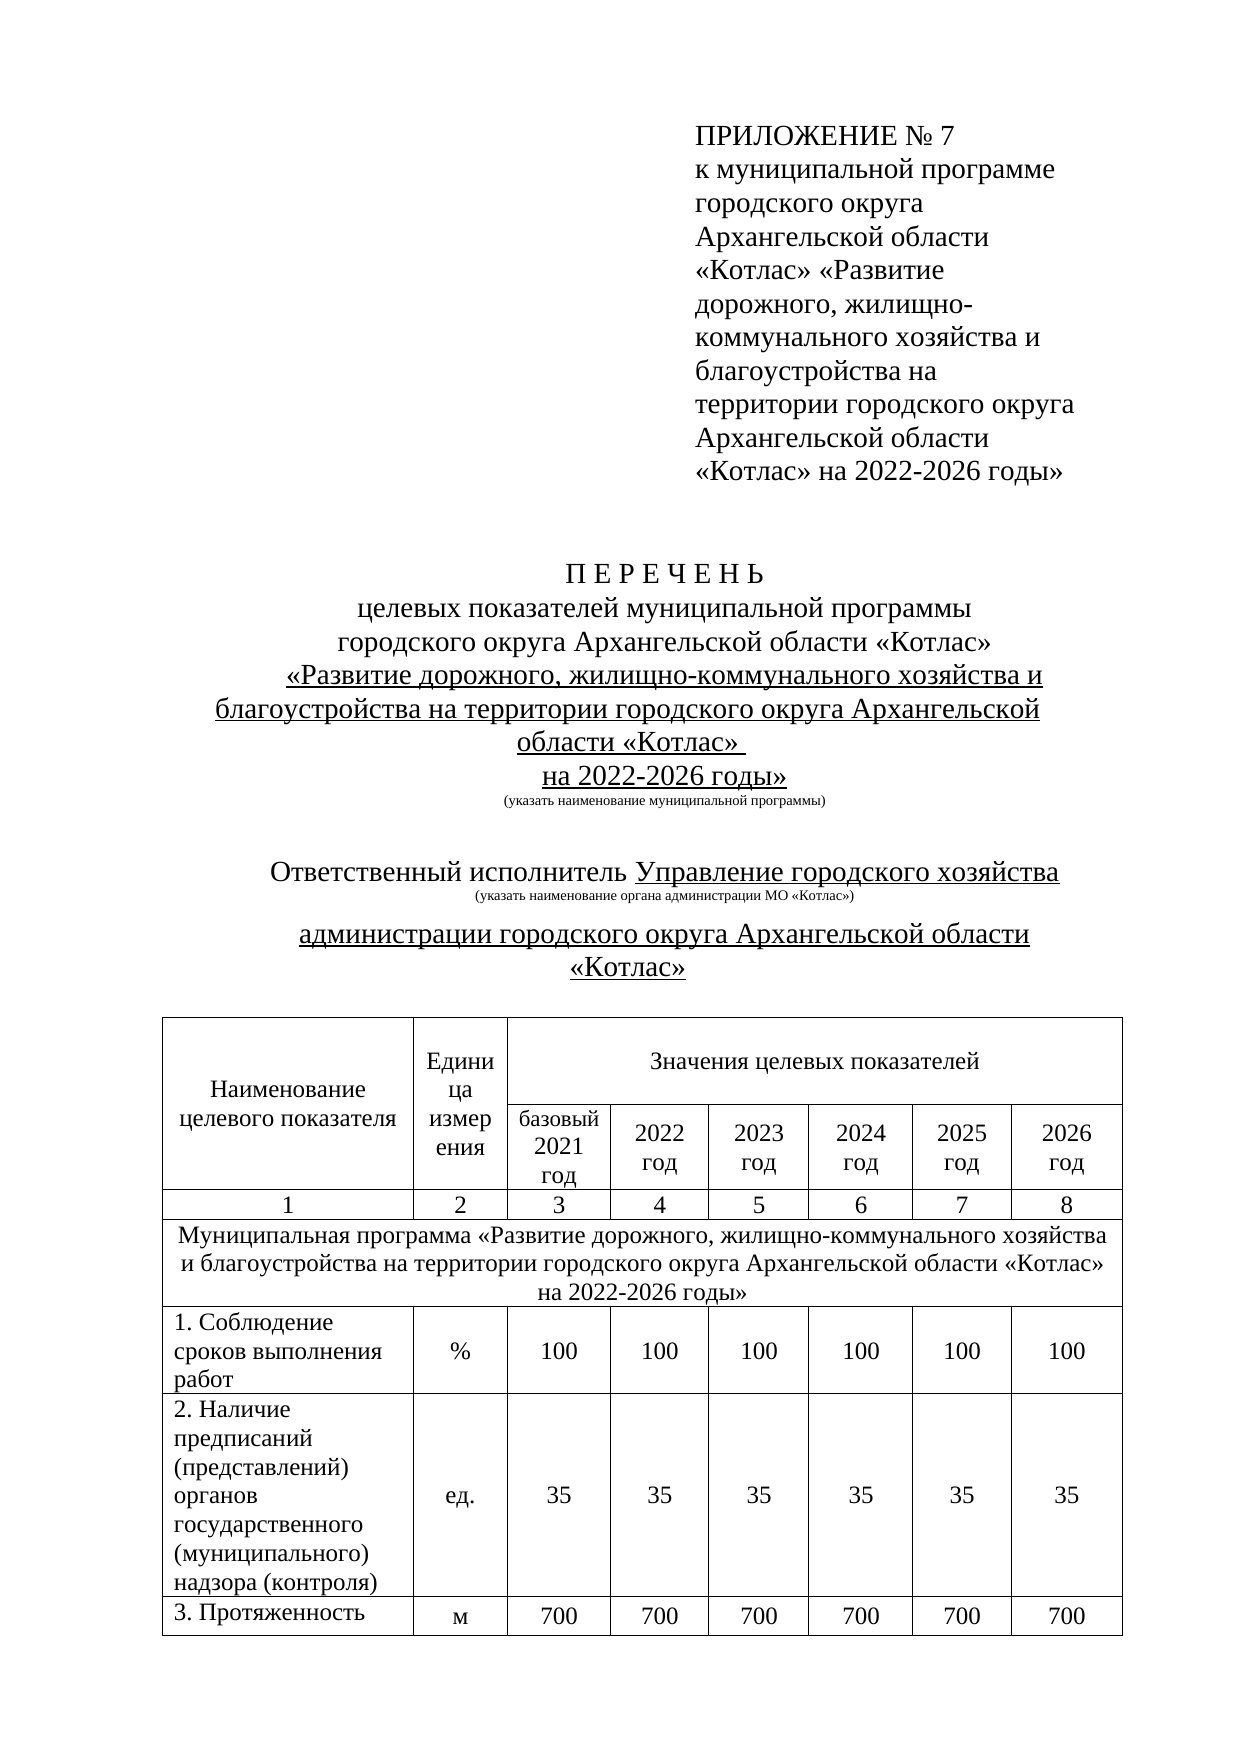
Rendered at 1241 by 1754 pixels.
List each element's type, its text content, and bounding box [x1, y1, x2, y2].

table_cell 100 [913, 1307, 1011, 1393]
table_cell 1 [163, 1190, 413, 1219]
table_cell 2025 год [913, 1105, 1011, 1189]
table_cell ед. [414, 1394, 507, 1596]
text целевых показателей муниципальной программы [177, 590, 1078, 624]
table_header Значения целевых показателей [508, 1018, 1122, 1104]
table_cell 100 [709, 1307, 808, 1393]
table_header Наименование целевого показателя [163, 1018, 413, 1189]
text администрации городского округа Архангельской области «Котлас» [177, 916, 1078, 983]
table_cell 100 [1012, 1307, 1122, 1393]
table_cell 2026 год [1012, 1105, 1122, 1189]
table_cell 35 [809, 1394, 912, 1596]
table_cell 2023 год [709, 1105, 808, 1189]
table_cell Муниципальная программа «Развитие дорожного, жилищно-коммунального хозяйства и благоустройства на территории городского округа Архангельской области «Котлас» на 2022-2026 годы» [163, 1220, 1122, 1306]
table_cell 5 [709, 1190, 808, 1219]
table_cell 100 [508, 1307, 610, 1393]
table_cell 2022 год [611, 1105, 708, 1189]
text на 2022-2026 годы» [177, 758, 1078, 791]
table_cell 700 [709, 1597, 808, 1635]
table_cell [163, 1597, 413, 1635]
table_cell 35 [913, 1394, 1011, 1596]
table_cell 700 [1012, 1597, 1122, 1635]
table_cell 2024 год [809, 1105, 912, 1189]
table_cell % [414, 1307, 507, 1393]
table_cell 100 [611, 1307, 708, 1393]
table_header Единица измерения [414, 1018, 507, 1189]
text городского округа Архангельской области «Котлас» [177, 624, 1078, 657]
table_cell 700 [508, 1597, 610, 1635]
table_cell 1. Соблюдение сроков выполнения работ [163, 1307, 413, 1393]
table_cell 8 [1012, 1190, 1122, 1219]
text П Е Р Е Ч Е Н Ь [177, 557, 1078, 590]
table_cell базовый 2021 год [508, 1105, 610, 1189]
text (указать наименование муниципальной программы) [177, 791, 1078, 820]
table_cell 2. Наличие предписаний (представлений) органов государственного (муниципального) надзора (контроля) [163, 1394, 413, 1596]
table_cell м [414, 1597, 507, 1635]
table_cell 35 [508, 1394, 610, 1596]
table_cell 700 [913, 1597, 1011, 1635]
table_cell 35 [1012, 1394, 1122, 1596]
table_cell 4 [611, 1190, 708, 1219]
table_cell 700 [809, 1597, 912, 1635]
text Ответственный исполнитель Управление городского хозяйства [177, 854, 1078, 887]
table_cell 3 [508, 1190, 610, 1219]
table_header ПРИЛОЖЕНИЕ № 7 к муниципальной программе городского округа Архангельской области «Котлас» «Развитие дорожного, жилищно-коммунального хозяйства и благоустройства на территории городского округа Архангельской области «Котлас» на 2022-2026 годы» [684, 118, 1093, 511]
table_cell 700 [611, 1597, 708, 1635]
table_cell 2 [414, 1190, 507, 1219]
text «Развитие дорожного, жилищно-коммунального хозяйства и благоустройства на территории городского округа Архангельской области «Котлас» [177, 657, 1078, 758]
table_cell 7 [913, 1190, 1011, 1219]
text (указать наименование органа администрации МО «Котлас») [177, 887, 1078, 916]
table_cell 35 [611, 1394, 708, 1596]
table_cell 35 [709, 1394, 808, 1596]
table_cell 100 [809, 1307, 912, 1393]
table_cell 6 [809, 1190, 912, 1219]
